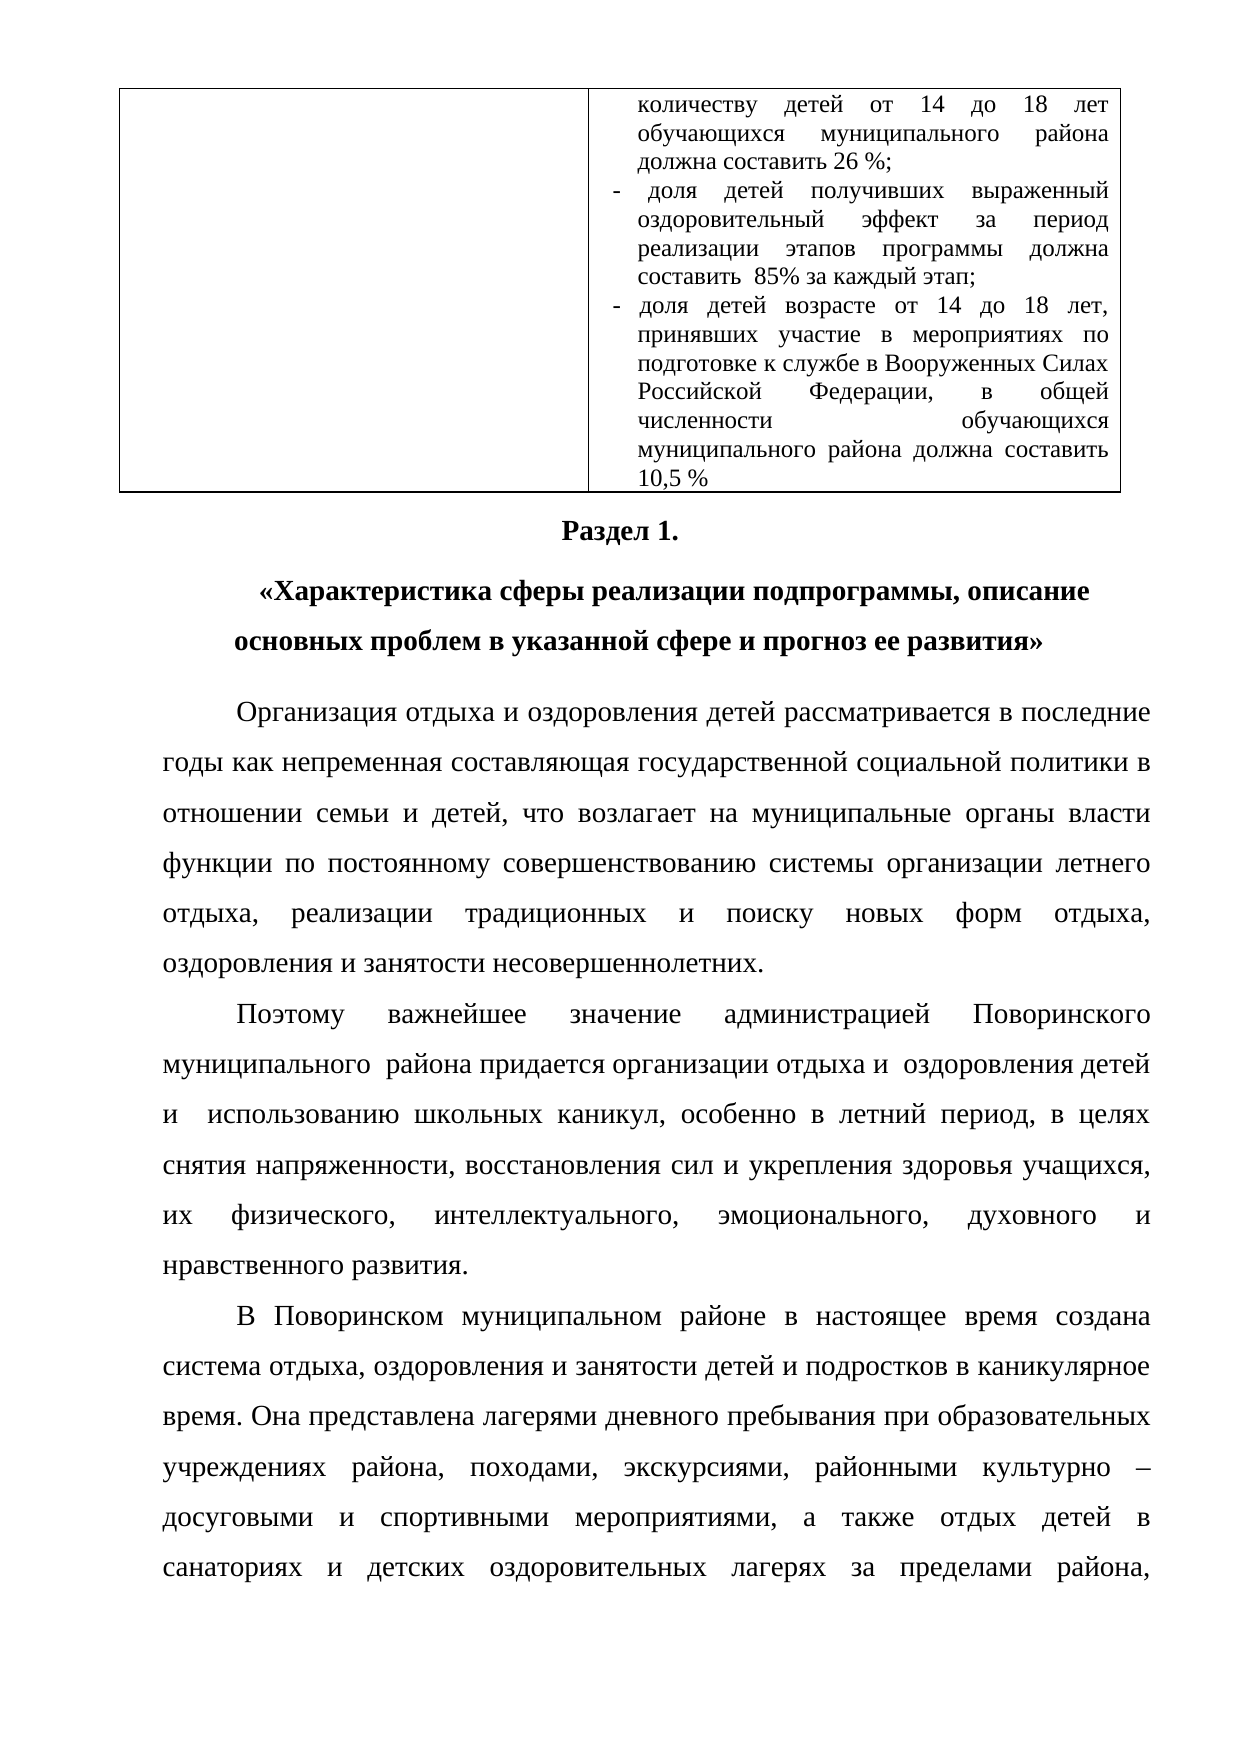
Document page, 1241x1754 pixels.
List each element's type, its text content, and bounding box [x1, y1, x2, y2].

text Раздел 1. [89, 513, 1152, 547]
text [162, 1298, 1152, 1583]
text Организация отдыха и оздоровления детей рассматривается в последние годы как непременная составляющая государственной социальной политики в отношении семьи и детей, что возлагает на муниципальные органы власти функции по постоянному совершенствованию системы организации летнего отдыха, реализации традиционных и поиску новых форм отдыха, оздоровления и занятости несовершеннолетних. [162, 694, 1152, 979]
text Поэтому важнейшее значение администрацией Поворинского муниципального района придается организации отдыха и оздоровления детей и использованию школьных каникул, особенно в летний период, в целях снятия напряженности, восстановления сил и укрепления здоровья учащихся, их физического, интеллектуального, эмоционального, духовного и нравственного развития. [162, 996, 1152, 1281]
text «Характеристика сферы реализации подпрограммы, описание основных проблем в указанной сфере и прогноз ее развития» [126, 573, 1152, 656]
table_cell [120, 89, 588, 491]
